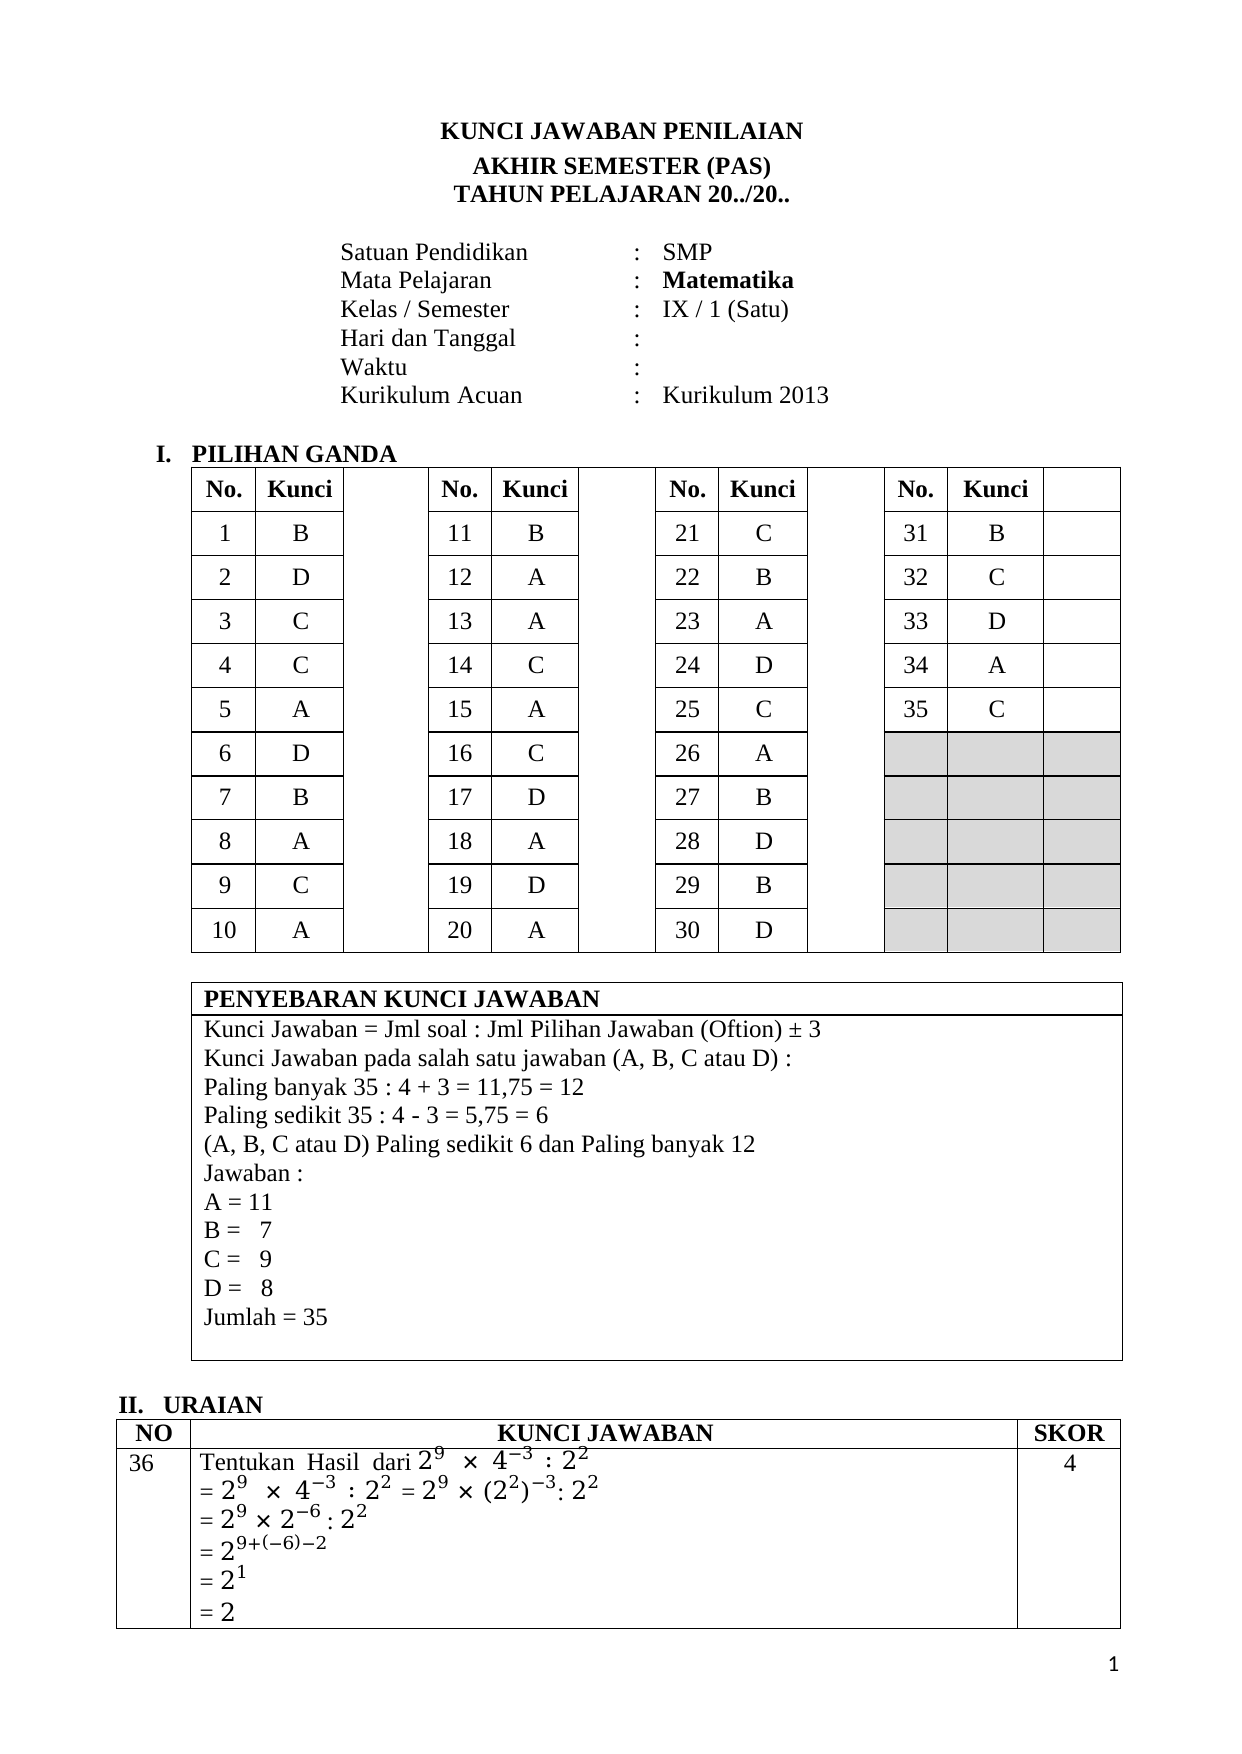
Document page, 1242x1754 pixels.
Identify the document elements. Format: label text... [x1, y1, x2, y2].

table_cell 11 [429, 512, 491, 555]
table_cell B [719, 777, 807, 819]
table_cell C [256, 865, 343, 907]
table_cell A [256, 820, 343, 863]
table_cell [1044, 733, 1120, 775]
table_cell 15 [429, 688, 491, 731]
table_cell [885, 733, 947, 775]
table_cell 14 [429, 644, 491, 687]
table_header Kunci [719, 468, 807, 511]
text Kelas / Semester : IX / 1 (Satu) [340, 294, 1137, 323]
table_cell A [492, 688, 578, 731]
table_cell 22 [656, 556, 718, 599]
text Paling sedikit 35 : 4 - 3 = 5,75 = 6 [203, 1100, 1137, 1129]
table_cell 19 [429, 865, 491, 907]
table_cell D [948, 600, 1043, 643]
table_cell [948, 820, 1043, 863]
table_cell 32 [885, 556, 947, 599]
text Kurikulum Acuan : Kurikulum 2013 [340, 380, 864, 409]
text B = 7 [203, 1215, 1137, 1244]
table_cell B [948, 512, 1043, 555]
table_header Kunci [948, 468, 1043, 511]
table_cell 34 [885, 644, 947, 687]
table_cell [885, 865, 947, 907]
table_cell 28 [656, 820, 718, 863]
table_cell Tentukan Hasil dari 29 × 4−3 ∶ 22 = 29 × 4−3 ∶ 22 = 29 × (22)−3: 22 = 29 × 2−6 : 22 = 29+(−6)−2 = 21 = 2 [191, 1449, 1017, 1628]
table_header No. [885, 468, 947, 511]
table_header [344, 468, 428, 951]
table_cell 29 [656, 865, 718, 907]
table_cell 1 [192, 512, 255, 555]
table_cell C [719, 512, 807, 555]
table_cell 5 [192, 688, 255, 731]
table_cell D [719, 909, 807, 951]
table_cell 4 [192, 644, 255, 687]
table_cell 25 [656, 688, 718, 731]
table_header No. [192, 468, 255, 511]
table_cell D [492, 865, 578, 907]
table_cell [1044, 777, 1120, 819]
table_cell C [948, 688, 1043, 731]
table_cell 21 [656, 512, 718, 555]
table_cell [1044, 556, 1120, 599]
table_cell B [256, 512, 343, 555]
text Mata Pelajaran : Matematika [340, 265, 1137, 294]
table_cell 35 [885, 688, 947, 731]
text II. URAIAN [118, 1390, 1137, 1418]
table_cell [1044, 600, 1120, 643]
table_cell A [492, 600, 578, 643]
table_cell [948, 909, 1043, 951]
table_cell 30 [656, 909, 718, 951]
table_header SKOR [1018, 1420, 1120, 1448]
text C = 9 [203, 1244, 1137, 1273]
table_cell A [492, 556, 578, 599]
table_cell 24 [656, 644, 718, 687]
table_cell [948, 777, 1043, 819]
text (A, B, C atau D) Paling sedikit 6 dan Paling banyak 12 [203, 1129, 1137, 1158]
table_cell [1044, 820, 1120, 863]
table_header No. [429, 468, 491, 511]
table_cell 20 [429, 909, 491, 951]
text PENYEBARAN KUNCI JAWABAN [203, 984, 1137, 1012]
table_header KUNCI JAWABAN [191, 1420, 1017, 1448]
text Satuan Pendidikan : SMP [340, 237, 1137, 265]
table_cell [885, 909, 947, 951]
table_cell 9 [192, 865, 255, 907]
table_header Kunci [492, 468, 578, 511]
table_cell [885, 777, 947, 819]
table_header No. [656, 468, 718, 511]
table_cell 17 [429, 777, 491, 819]
table_cell D [256, 733, 343, 775]
table_cell 3 [192, 600, 255, 643]
table_cell C [256, 600, 343, 643]
table_cell [1044, 909, 1120, 951]
table_cell 8 [192, 820, 255, 863]
table_cell C [719, 688, 807, 731]
table_cell B [719, 865, 807, 907]
table_cell 18 [429, 820, 491, 863]
table_cell 33 [885, 600, 947, 643]
table_cell A [492, 909, 578, 951]
text Kunci Jawaban pada salah satu jawaban (A, B, C atau D) : Paling banyak 35 : 4 + 3 = 11,75 = 12 [203, 1043, 796, 1100]
table_cell [1044, 865, 1120, 907]
table_cell B [719, 556, 807, 599]
table_cell 12 [429, 556, 491, 599]
table_cell D [492, 777, 578, 819]
text Waktu : [340, 352, 864, 380]
text Kunci Jawaban = Jml soal : Jml Pilihan Jawaban (Oftion) ± 3 [203, 1014, 1137, 1043]
text Hari dan Tanggal : [340, 323, 1137, 352]
table_cell D [719, 644, 807, 687]
table_cell D [256, 556, 343, 599]
table_cell 16 [429, 733, 491, 775]
table_header [579, 468, 655, 951]
text TAHUN PELAJARAN 20../20.. [435, 186, 808, 208]
table_header [1044, 468, 1120, 511]
table_cell B [492, 512, 578, 555]
table_cell 27 [656, 777, 718, 819]
table_cell A [256, 909, 343, 951]
table_header NO [117, 1420, 190, 1448]
table_cell 31 [885, 512, 947, 555]
table_cell 26 [656, 733, 718, 775]
table_cell D [719, 820, 807, 863]
text I. PILIHAN GANDA [156, 438, 1137, 467]
table_cell 13 [429, 600, 491, 643]
text KUNCI JAWABAN PENILAIAN AKHIR SEMESTER (PAS) [396, 116, 847, 180]
table_header [808, 468, 884, 951]
table_cell [1044, 688, 1120, 731]
table_cell A [719, 733, 807, 775]
table_cell [1044, 512, 1120, 555]
text Jumlah = 35 [203, 1302, 1137, 1330]
table_cell A [492, 820, 578, 863]
table_cell [1044, 644, 1120, 687]
table_cell [885, 820, 947, 863]
text D = 8 [203, 1273, 1137, 1302]
text Jawaban : A = 11 [203, 1158, 311, 1215]
table_cell A [256, 688, 343, 731]
table_cell C [492, 733, 578, 775]
table_cell [948, 733, 1043, 775]
table_cell 36 [117, 1449, 190, 1628]
table_cell C [256, 644, 343, 687]
table_cell 6 [192, 733, 255, 775]
table_cell 7 [192, 777, 255, 819]
table_header Kunci [256, 468, 343, 511]
table_cell 4 [1018, 1449, 1120, 1628]
table_cell A [719, 600, 807, 643]
table_cell C [948, 556, 1043, 599]
table_cell B [256, 777, 343, 819]
table_cell 23 [656, 600, 718, 643]
table_cell 2 [192, 556, 255, 599]
table_cell A [948, 644, 1043, 687]
table_cell C [492, 644, 578, 687]
table_cell [948, 865, 1043, 907]
table_cell 10 [192, 909, 255, 951]
